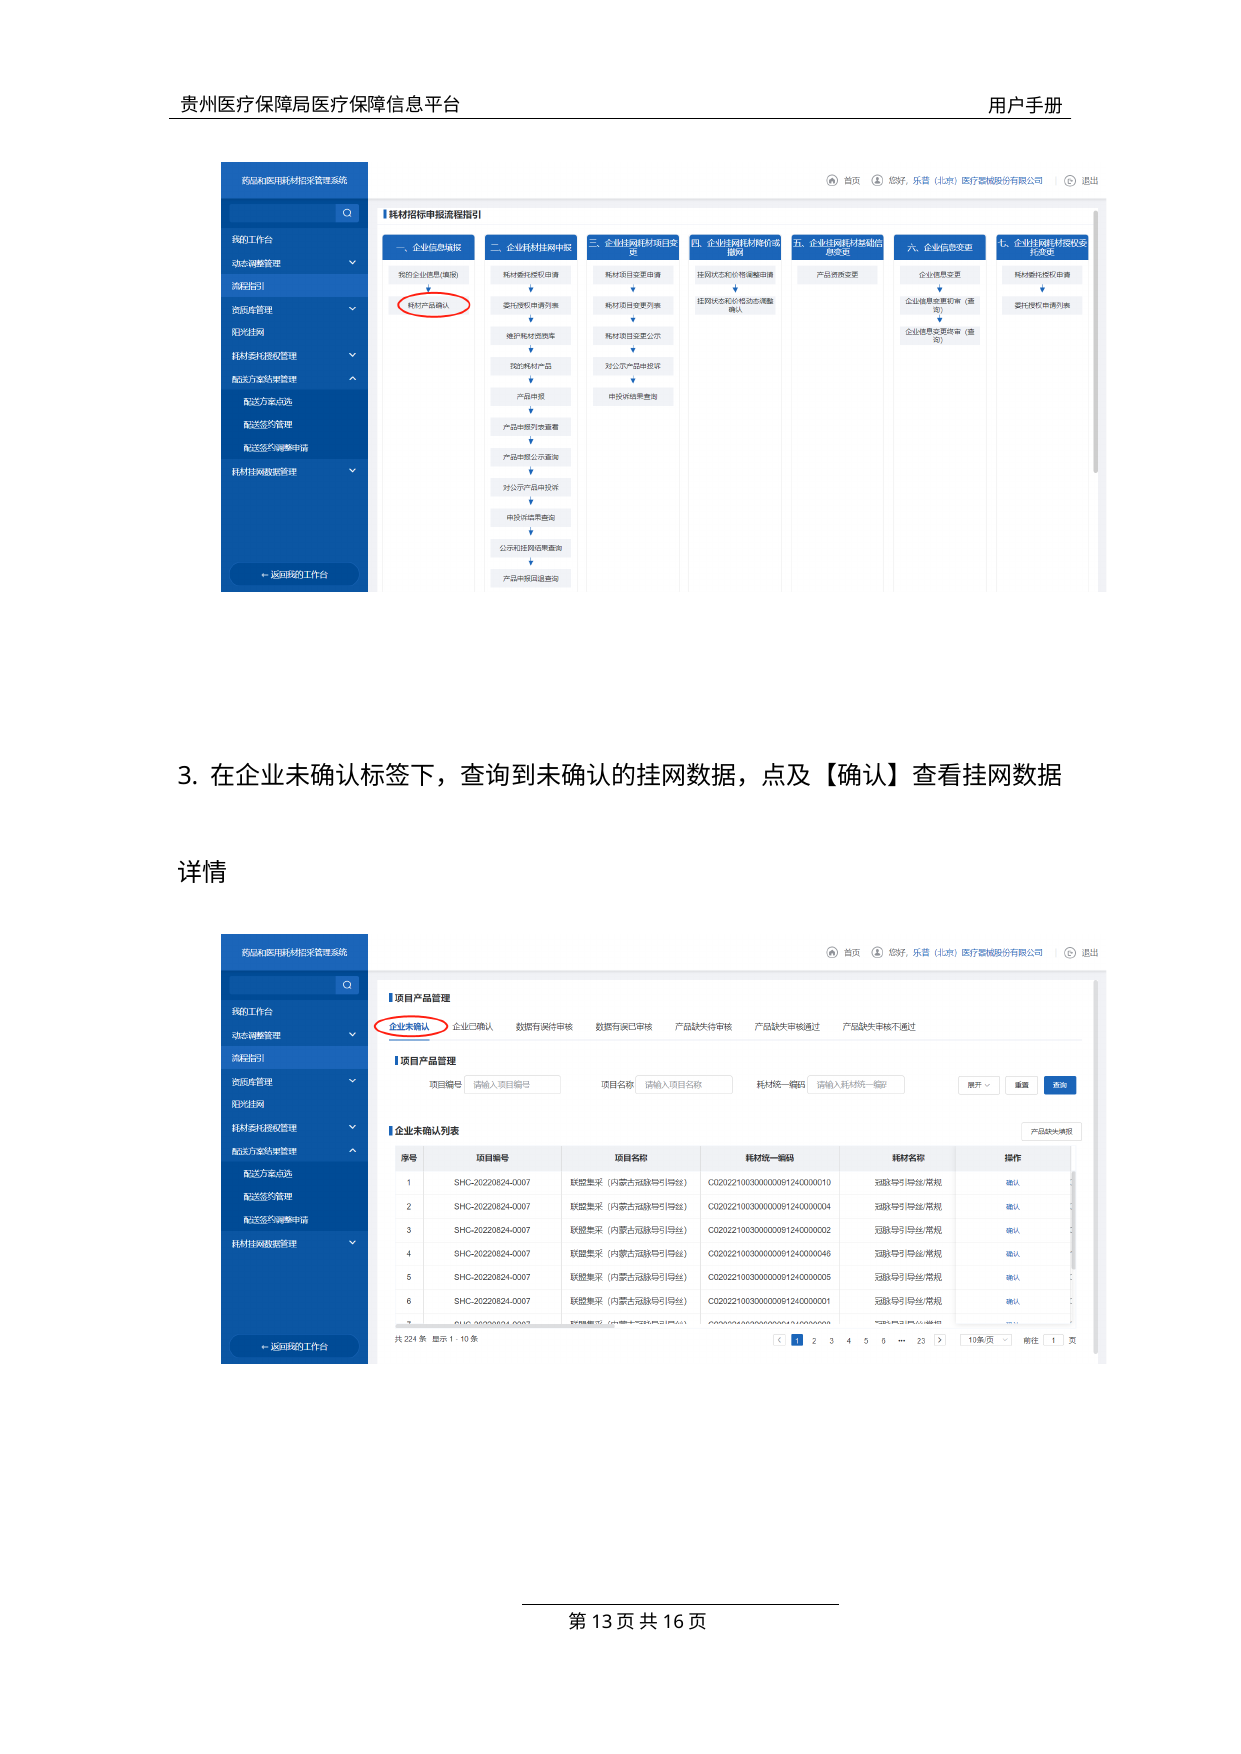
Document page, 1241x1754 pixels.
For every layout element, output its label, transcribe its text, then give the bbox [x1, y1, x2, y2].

picture [221, 934, 1107, 1364]
list 在企业未确认标签下，查询到未确认的挂网数据，点及【确认】查看挂网数据详情 [177, 741, 1063, 903]
picture [221, 162, 1107, 592]
